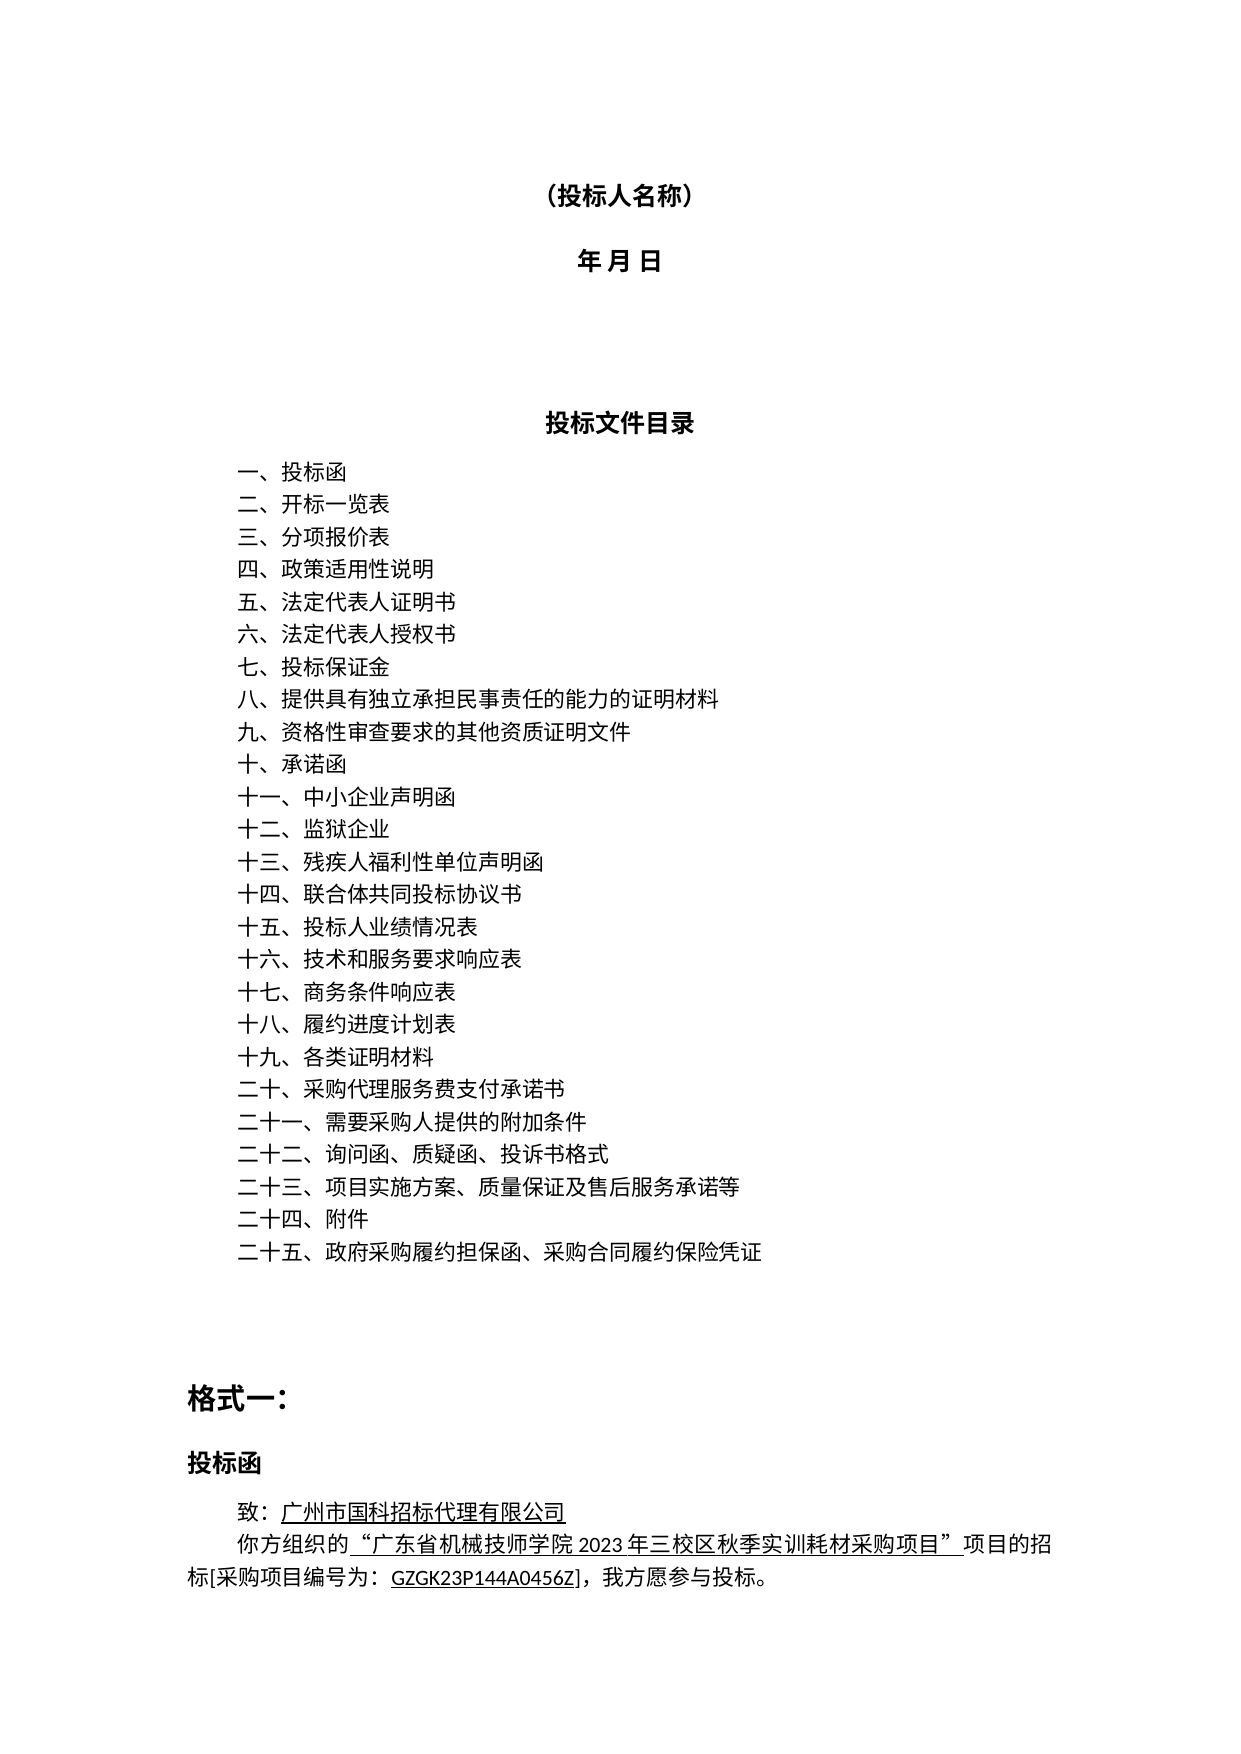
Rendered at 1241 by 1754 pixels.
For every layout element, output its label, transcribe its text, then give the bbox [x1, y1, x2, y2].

text 十四、联合体共同投标协议书 [187, 877, 1053, 909]
text 年 月 日 [187, 227, 1053, 292]
text 十三、残疾人福利性单位声明函 [187, 844, 1053, 877]
text 十、承诺函 [187, 747, 1053, 779]
text 五、法定代表人证明书 [187, 584, 1053, 617]
text 格式一： [187, 1364, 1053, 1429]
text 十九、各类证明材料 [187, 1039, 1053, 1072]
text 投标函 [187, 1429, 1053, 1494]
text 十五、投标人业绩情况表 [187, 909, 1053, 942]
text 二十、采购代理服务费支付承诺书 [187, 1072, 1053, 1104]
text 十七、商务条件响应表 [187, 974, 1053, 1007]
text 四、政策适用性说明 [187, 552, 1053, 584]
text 十八、履约进度计划表 [187, 1007, 1053, 1039]
text 二十一、需要采购人提供的附加条件 [187, 1104, 1053, 1137]
text 二、开标一览表 [187, 487, 1053, 519]
text 十一、中小企业声明函 [187, 779, 1053, 812]
text 三、分项报价表 [187, 519, 1053, 552]
text 二十五、政府采购履约担保函、采购合同履约保险凭证 [187, 1234, 1053, 1267]
text 十二、监狱企业 [187, 812, 1053, 844]
text 你方组织的“广东省机械技师学院2023年三校区秋季实训耗材采购项目”项目的招标[采购项目编号为：GZGK23P144A0456Z]，我方愿参与投标。 [187, 1527, 1053, 1592]
text 投标文件目录 [187, 389, 1053, 454]
text 七、投标保证金 [187, 649, 1053, 682]
text 二十四、附件 [187, 1202, 1053, 1234]
text 二十三、项目实施方案、质量保证及售后服务承诺等 [187, 1169, 1053, 1202]
text 十六、技术和服务要求响应表 [187, 942, 1053, 974]
text 一、投标函 [187, 454, 1053, 487]
text 六、法定代表人授权书 [187, 617, 1053, 649]
text （投标人名称） [187, 162, 1053, 227]
text 八、提供具有独立承担民事责任的能力的证明材料 [187, 682, 1053, 714]
text 二十二、询问函、质疑函、投诉书格式 [187, 1137, 1053, 1169]
text 致：广州市国科招标代理有限公司 [187, 1494, 1053, 1527]
text 九、资格性审查要求的其他资质证明文件 [187, 714, 1053, 747]
